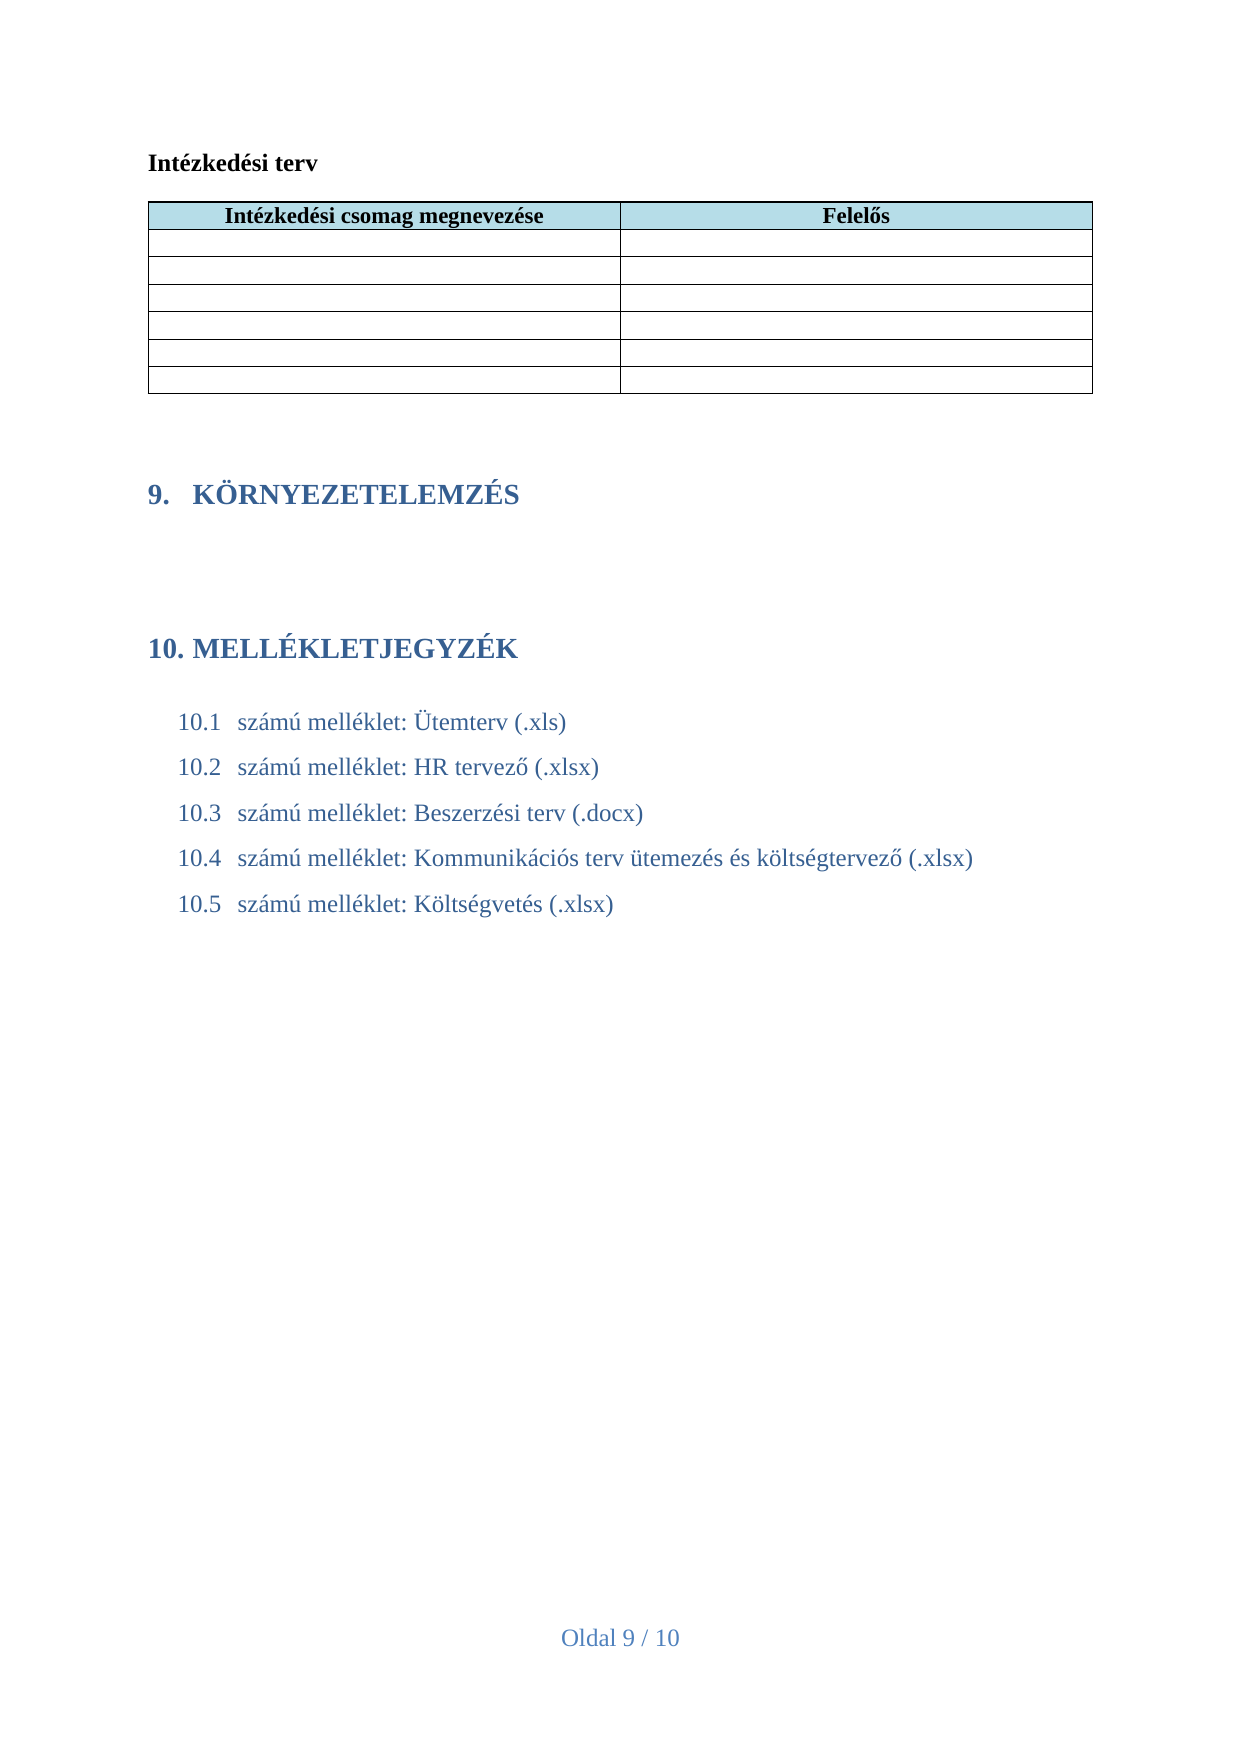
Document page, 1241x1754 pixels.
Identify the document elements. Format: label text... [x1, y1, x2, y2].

text MELLÉKLETJEGYZÉK [148, 631, 1093, 665]
text Intézkedési terv [148, 148, 1093, 176]
table_cell [149, 285, 620, 311]
text számú melléklet: HR tervező (.xlsx) [177, 752, 1093, 781]
text KÖRNYEZETELEMZÉS [148, 477, 1093, 511]
table_cell [621, 340, 1092, 366]
table_cell [621, 285, 1092, 311]
table_cell [149, 340, 620, 366]
table_cell [149, 257, 620, 284]
text számú melléklet: Költségvetés (.xlsx) [177, 889, 1093, 917]
table_cell [149, 367, 620, 393]
table_cell [621, 312, 1092, 338]
table_header Felelős [621, 203, 1092, 229]
table_cell [621, 367, 1092, 393]
text számú melléklet: Kommunikációs terv ütemezés és költségtervező (.xlsx) [177, 843, 1093, 872]
table_cell [149, 230, 620, 256]
table_cell [621, 257, 1092, 284]
table_header Intézkedési csomag megnevezése [149, 203, 620, 229]
text számú melléklet: Beszerzési terv (.docx) [177, 798, 1093, 826]
text számú melléklet: Ütemterv (.xls) [177, 707, 1093, 735]
table_cell [149, 312, 620, 338]
table_cell [621, 230, 1092, 256]
